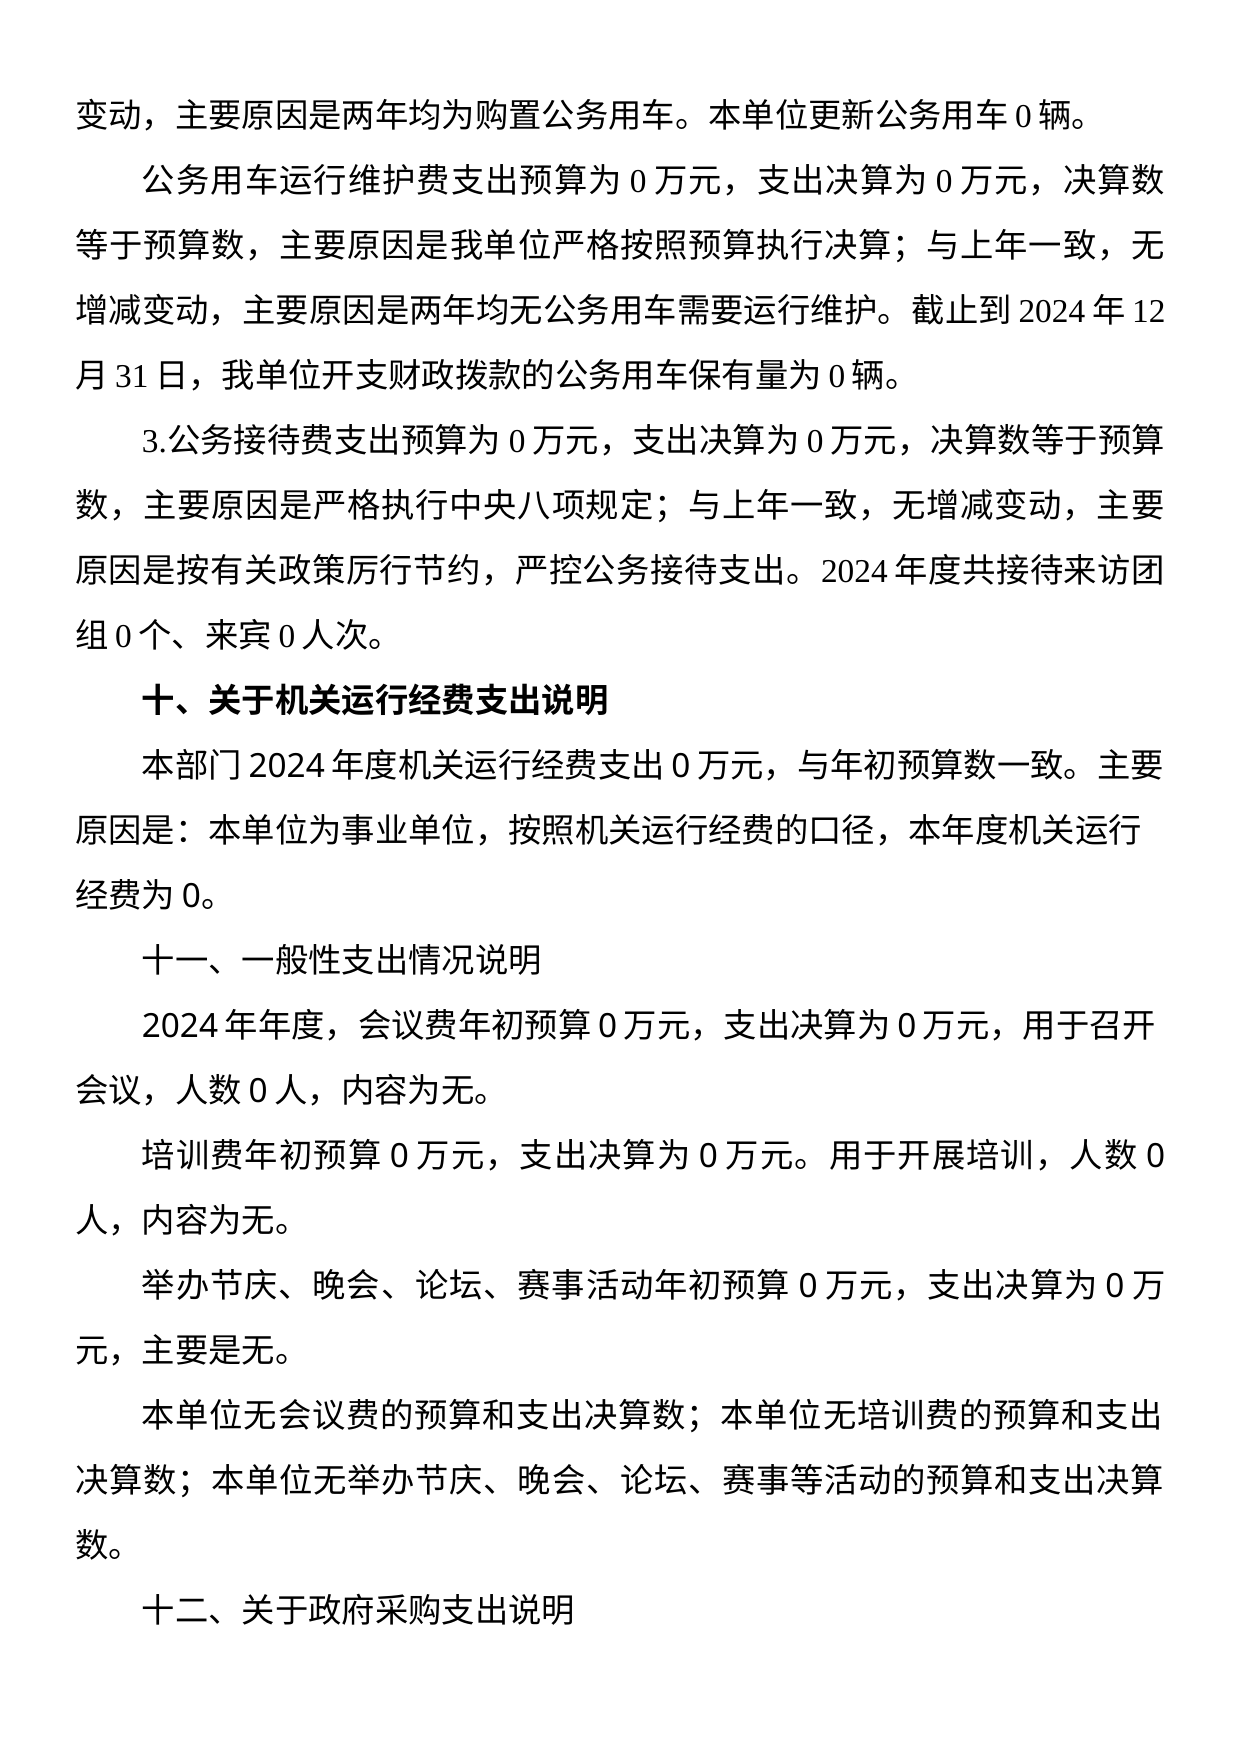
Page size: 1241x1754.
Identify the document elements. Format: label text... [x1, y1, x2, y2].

list 3.公务接待费支出预算为0万元，支出决算为0万元，决算数等于预算数，主要原因是严格执行中央八项规定；与上年一致，无增减变动，主要原因是按有关政策厉行节约，严控公务接待支出。2024年度共接待来访团组0个、来宾0人次。 [75, 406, 1165, 666]
text 公务用车运行维护费支出预算为0万元，支出决算为0万元，决算数等于预算数，主要原因是我单位严格按照预算执行决算；与上年一致，无增减变动，主要原因是两年均无公务用车需要运行维护。截止到2024年12月31日，我单位开支财政拨款的公务用车保有量为0辆。 [75, 146, 1165, 406]
text 十二、关于政府采购支出说明 [75, 1576, 1165, 1641]
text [75, 81, 1165, 146]
text 十、关于机关运行经费支出说明 [75, 666, 1165, 731]
text 本部门2024年度机关运行经费支出0万元，与年初预算数一致。主要原因是：本单位为事业单位，按照机关运行经费的口径，本年度机关运行经费为0。 [75, 731, 1165, 926]
text 培训费年初预算0万元，支出决算为0万元。用于开展培训，人数0人，内容为无。 [75, 1121, 1165, 1251]
text 本单位无会议费的预算和支出决算数；本单位无培训费的预算和支出决算数；本单位无举办节庆、晚会、论坛、赛事等活动的预算和支出决算数。 [75, 1381, 1165, 1576]
text 十一、一般性支出情况说明 [75, 926, 1165, 991]
text 举办节庆、晚会、论坛、赛事活动年初预算0万元，支出决算为0万元，主要是无。 [75, 1251, 1165, 1381]
text 2024年年度，会议费年初预算0万元，支出决算为0万元，用于召开会议，人数0人，内容为无。 [75, 991, 1165, 1121]
